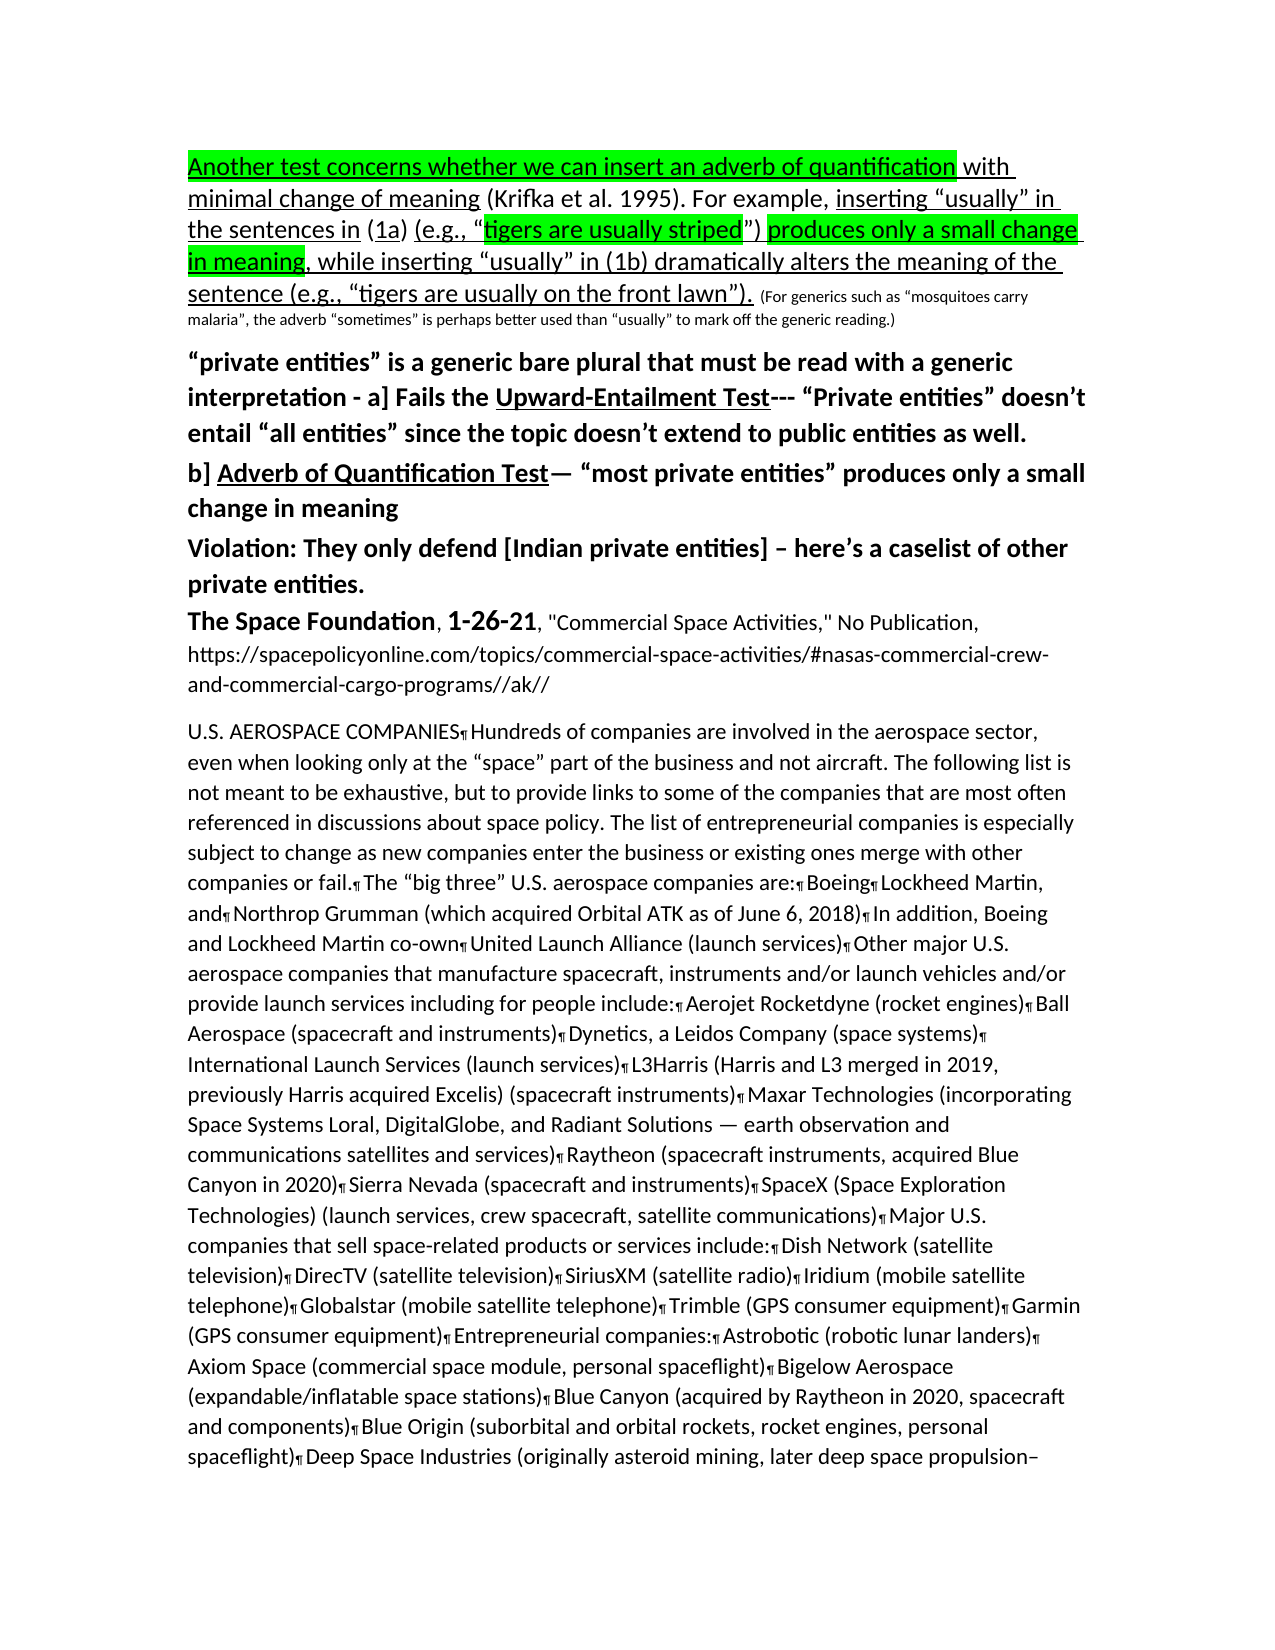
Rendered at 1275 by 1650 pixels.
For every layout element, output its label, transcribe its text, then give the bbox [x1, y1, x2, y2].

subtitle “private entities” is a generic bare plural that must be read with a generic interpretation - a] Fails the Upward-Entailment Test--- “Private entities” doesn’t entail “all entities” since the topic doesn’t extend to public entities as well. [187, 345, 1087, 449]
subtitle b] Adverb of Quantification Test— “most private entities” produces only a small change in meaning [187, 456, 1087, 524]
text Another test concerns whether we can insert an adverb of quantification with minimal change of meaning (Krifka et al. 1995). For example, inserting “usually” in the sentences in (1a) (e.g., “tigers are usually striped”) produces only a small change in meaning, while inserting “usually” in (1b) dramatically alters the meaning of the sentence (e.g., “tigers are usually on the front lawn”). (For generics such as “mosquitoes carry malaria”, the adverb “sometimes” is perhaps better used than “usually” to mark off the generic reading.) [187, 150, 1087, 329]
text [187, 717, 1087, 1470]
subtitle Violation: They only defend [Indian private entities] – here’s a caselist of other private entities. [187, 531, 1087, 600]
text The Space Foundation, 1-26-21, "Commercial Space Activities," No Publication, https://spacepolicyonline.com/topics/commercial-space-activities/#nasas-commercial-crew-and-commercial-cargo-programs//ak// [187, 602, 1087, 698]
